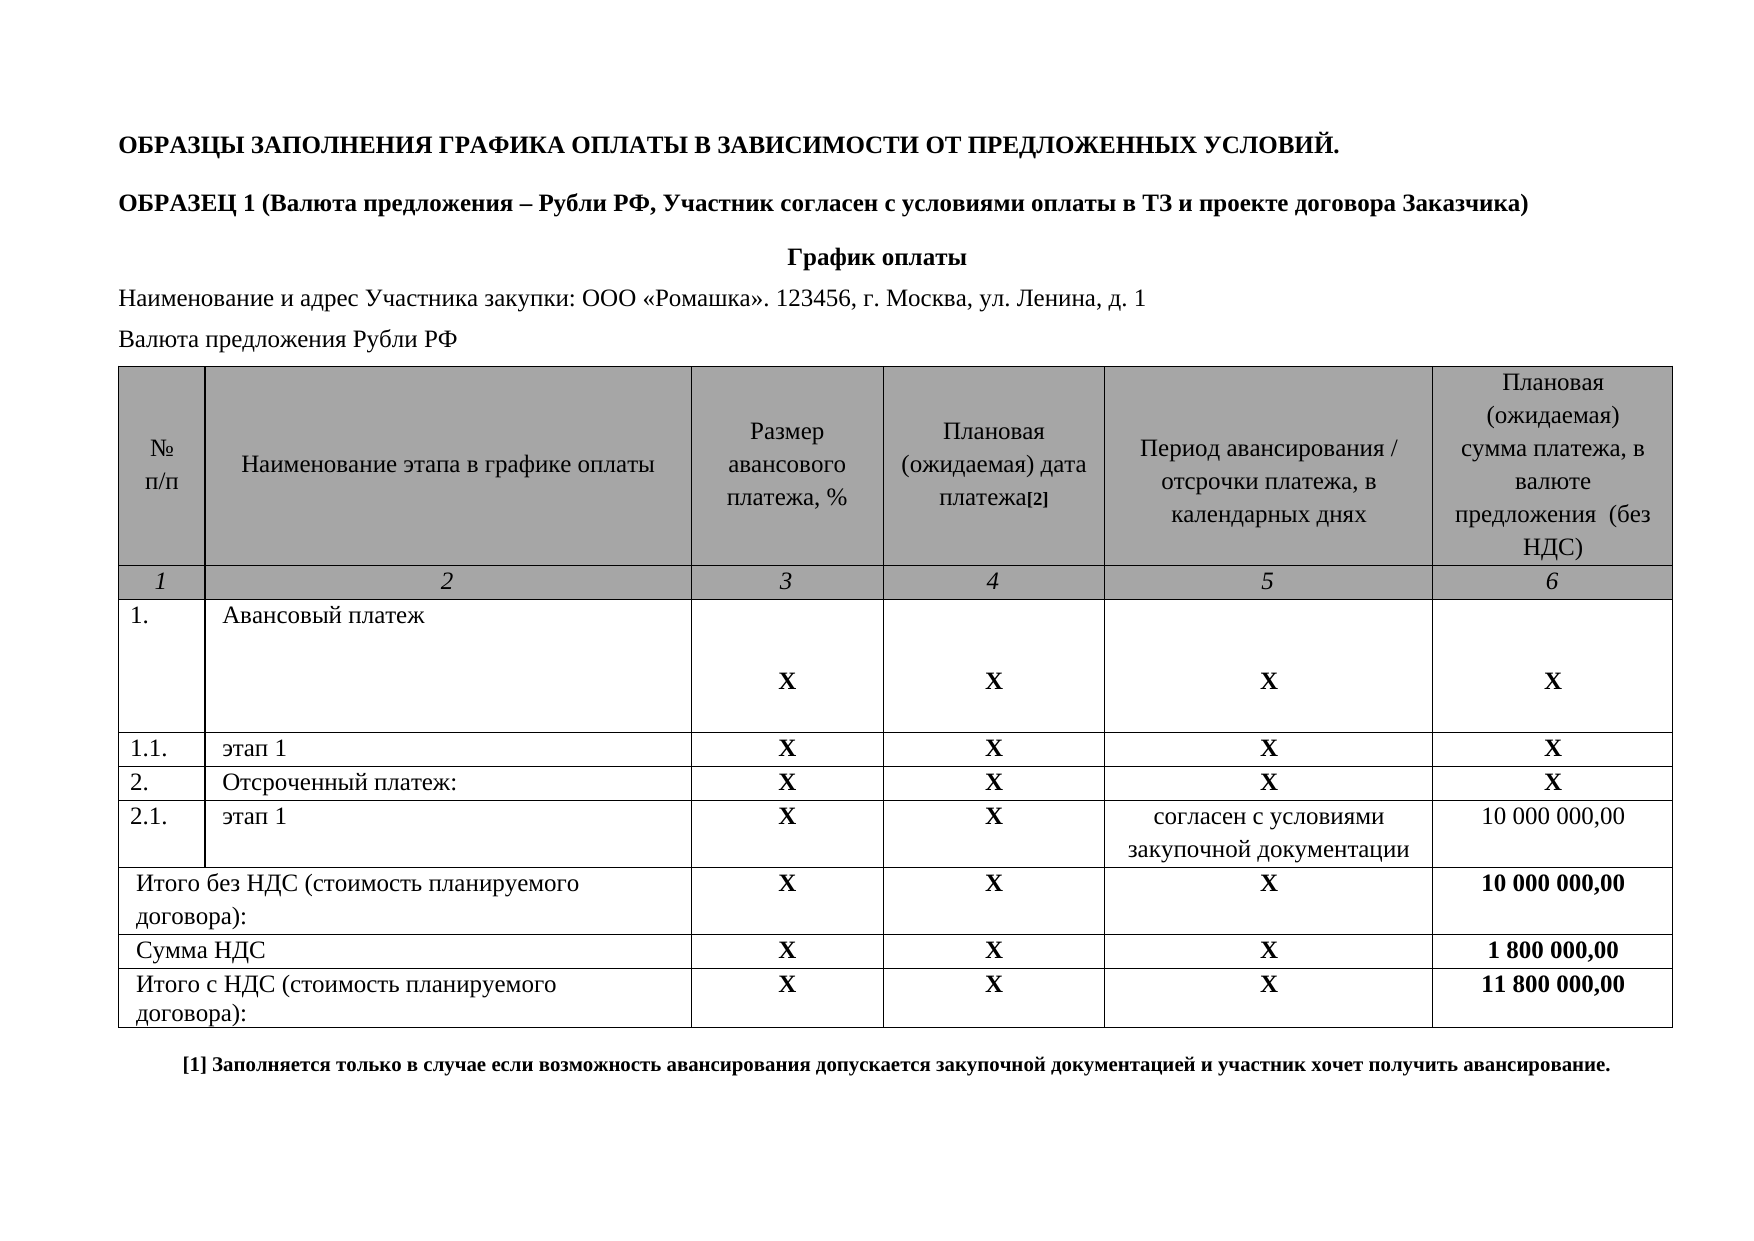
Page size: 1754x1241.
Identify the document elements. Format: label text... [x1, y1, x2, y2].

table_header № п/п [119, 367, 204, 565]
table_cell 4 [884, 566, 1104, 599]
table_cell X [1433, 767, 1672, 800]
table_cell X [1105, 767, 1432, 800]
table_cell 11 800 000,00 [1433, 969, 1672, 1027]
table_cell X [884, 868, 1104, 934]
table_cell X [884, 767, 1104, 800]
table_header Размер авансового платежа, % [692, 367, 883, 565]
table_cell X [1105, 969, 1432, 1027]
text График оплаты [118, 242, 1636, 271]
table_cell согласен с условиями закупочной документации [1105, 801, 1432, 867]
table_cell X [692, 733, 883, 766]
table_cell 2. [119, 767, 204, 800]
table_cell X [692, 935, 883, 968]
table_header Наименование этапа в графике оплаты [206, 367, 691, 565]
text ОБРАЗЦЫ ЗАПОЛНЕНИЯ ГРАФИКА ОПЛАТЫ В ЗАВИСИМОСТИ ОТ ПРЕДЛОЖЕННЫХ УСЛОВИЙ. [118, 131, 1636, 159]
table_cell Отсроченный платеж: [206, 767, 691, 800]
table_cell X [884, 801, 1104, 867]
text ОБРАЗЕЦ 1 (Валюта предложения – Рубли РФ, Участник согласен с условиями оплаты в ТЗ и проекте договора Заказчика) [118, 188, 1636, 217]
table_cell X [692, 969, 883, 1027]
table_cell 2 [206, 566, 691, 599]
table_cell X [1105, 733, 1432, 766]
table_cell этап 1 [206, 733, 691, 766]
table_header Плановая (ожидаемая) дата платежа[2] [884, 367, 1104, 565]
table_cell Сумма НДС [119, 935, 691, 968]
table_cell X [884, 969, 1104, 1027]
table_cell X [884, 733, 1104, 766]
table_cell 2.1. [119, 801, 204, 867]
text [1] Заполняется только в случае если возможность авансирования допускается закупочной документацией и участник хочет получить авансирование. [118, 1052, 1636, 1076]
table_cell X [1105, 935, 1432, 968]
text Валюта предложения Рубли РФ [118, 324, 1636, 353]
table_cell 1 [119, 566, 204, 599]
table_cell X [692, 868, 883, 934]
table_cell 6 [1433, 566, 1672, 599]
table_cell X [1105, 600, 1432, 732]
table_cell 10 000 000,00 [1433, 868, 1672, 934]
table_cell X [1433, 600, 1672, 732]
table_cell 1. [119, 600, 204, 732]
table_cell X [1433, 733, 1672, 766]
table_cell 1 800 000,00 [1433, 935, 1672, 968]
table_cell Авансовый платеж [206, 600, 691, 732]
table_cell X [1105, 868, 1432, 934]
table_header Период авансирования / отсрочки платежа, в календарных днях [1105, 367, 1432, 565]
table_cell X [884, 600, 1104, 732]
table_cell 3 [692, 566, 883, 599]
table_cell 1.1. [119, 733, 204, 766]
text Наименование и адрес Участника закупки: ООО «Ромашка». 123456, г. Москва, ул. Ленина, д. 1 [118, 283, 1636, 312]
table_cell X [692, 600, 883, 732]
table_cell X [692, 801, 883, 867]
table_header Плановая (ожидаемая) сумма платежа, в валюте предложения (без НДС) [1433, 367, 1672, 565]
table_cell Итого без НДС (стоимость планируемого договора): [119, 868, 691, 934]
table_cell 5 [1105, 566, 1432, 599]
table_cell 10 000 000,00 [1433, 801, 1672, 867]
table_cell X [692, 767, 883, 800]
table_cell этап 1 [206, 801, 691, 867]
table_cell X [884, 935, 1104, 968]
table_cell Итого с НДС (стоимость планируемого договора): [119, 969, 691, 1027]
